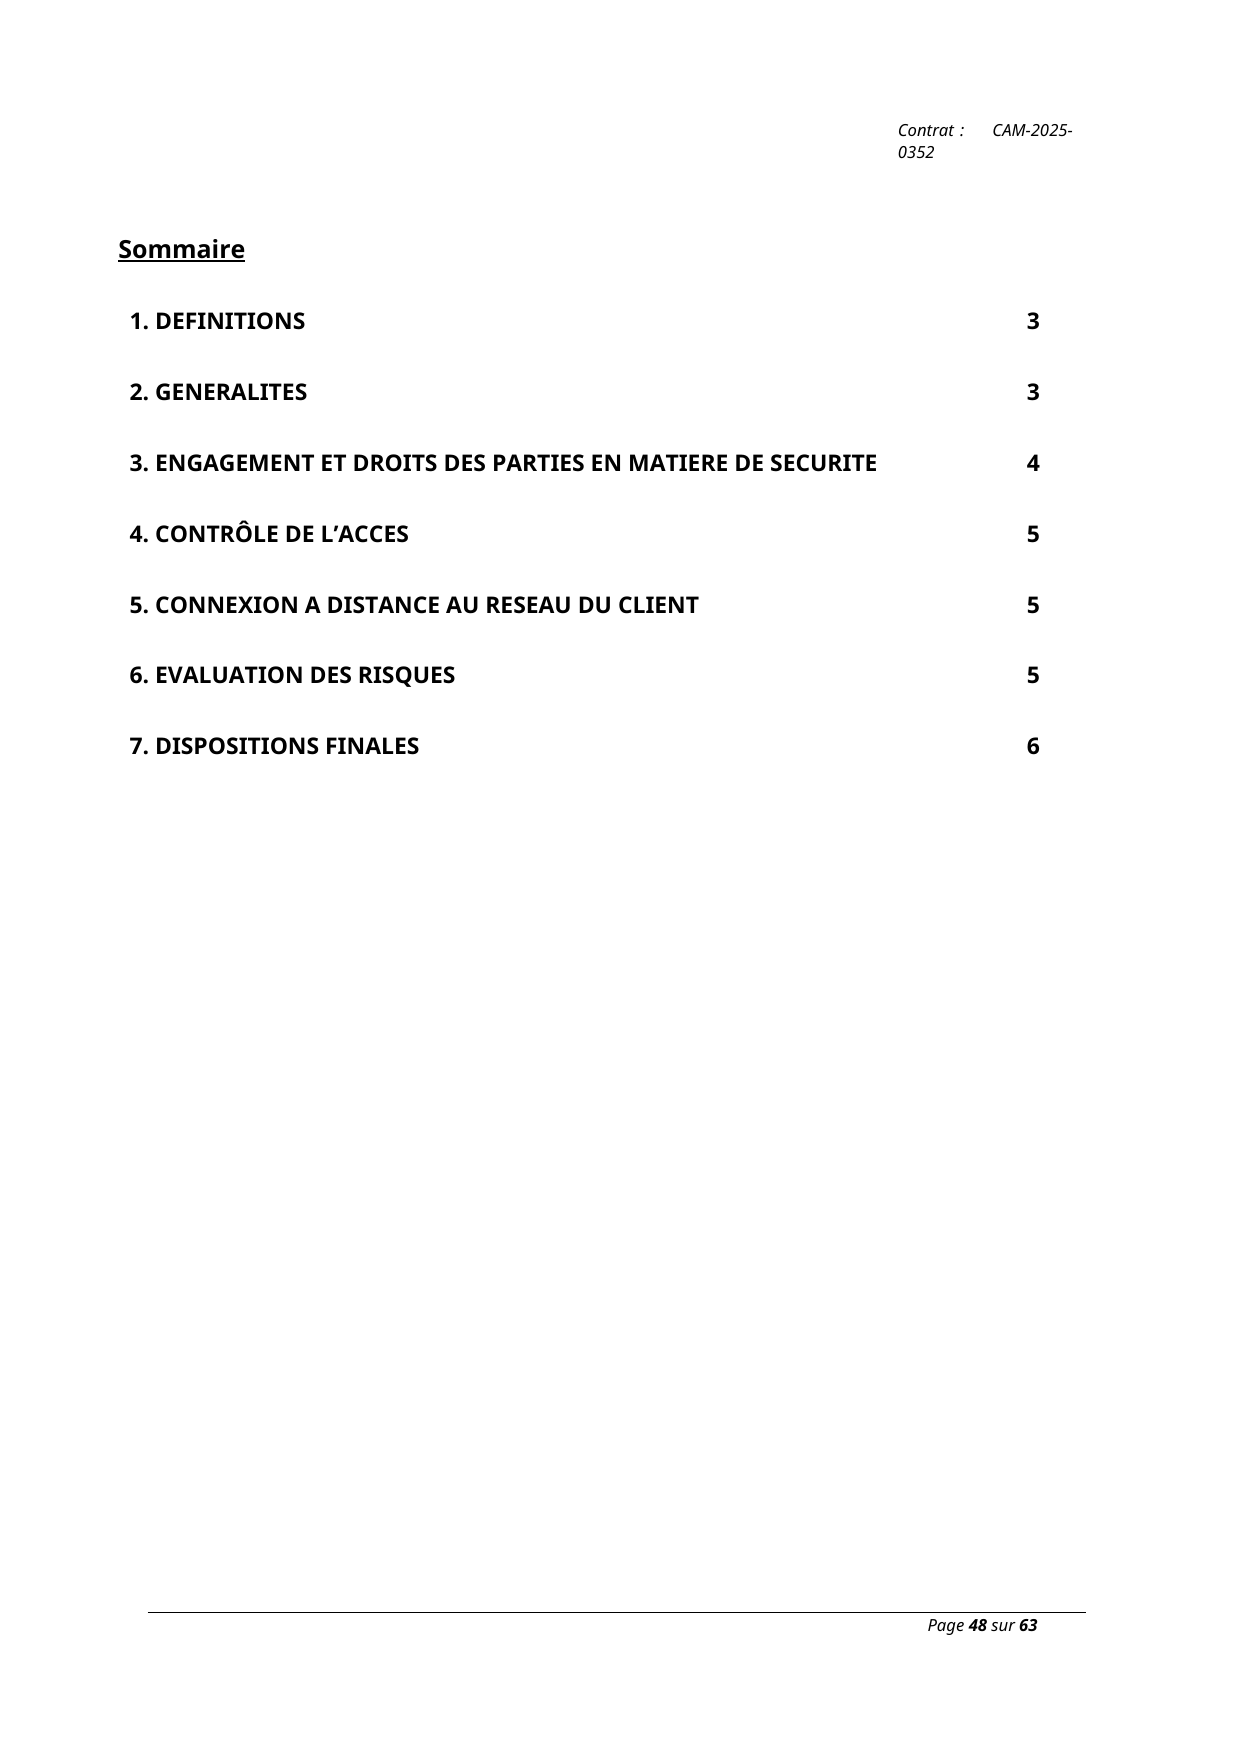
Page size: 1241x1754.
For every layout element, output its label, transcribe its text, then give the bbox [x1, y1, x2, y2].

table_cell 5 [1015, 584, 1078, 655]
table_cell 2. GENERALITES [118, 372, 1015, 443]
table_cell 7. DISPOSITIONS FINALES [118, 726, 1015, 761]
table_cell 6 [1015, 726, 1078, 761]
table_header 3 [1015, 301, 1078, 372]
table_cell 3 [1015, 372, 1078, 443]
table_header 1. DEFINITIONS [118, 301, 1015, 372]
table_cell 4. CONTRÔLE DE L’ACCES [118, 514, 1015, 584]
table_cell 5 [1015, 655, 1078, 726]
table_cell 3. ENGAGEMENT ET DROITS DES PARTIES EN MATIERE DE SECURITE [118, 443, 1015, 513]
table_cell 5 [1015, 514, 1078, 584]
text Sommaire [118, 232, 1122, 266]
table_cell 5. CONNEXION A DISTANCE AU RESEAU DU CLIENT [118, 584, 1015, 655]
table_cell 6. EVALUATION DES RISQUES [118, 655, 1015, 726]
table_cell 4 [1015, 443, 1078, 513]
